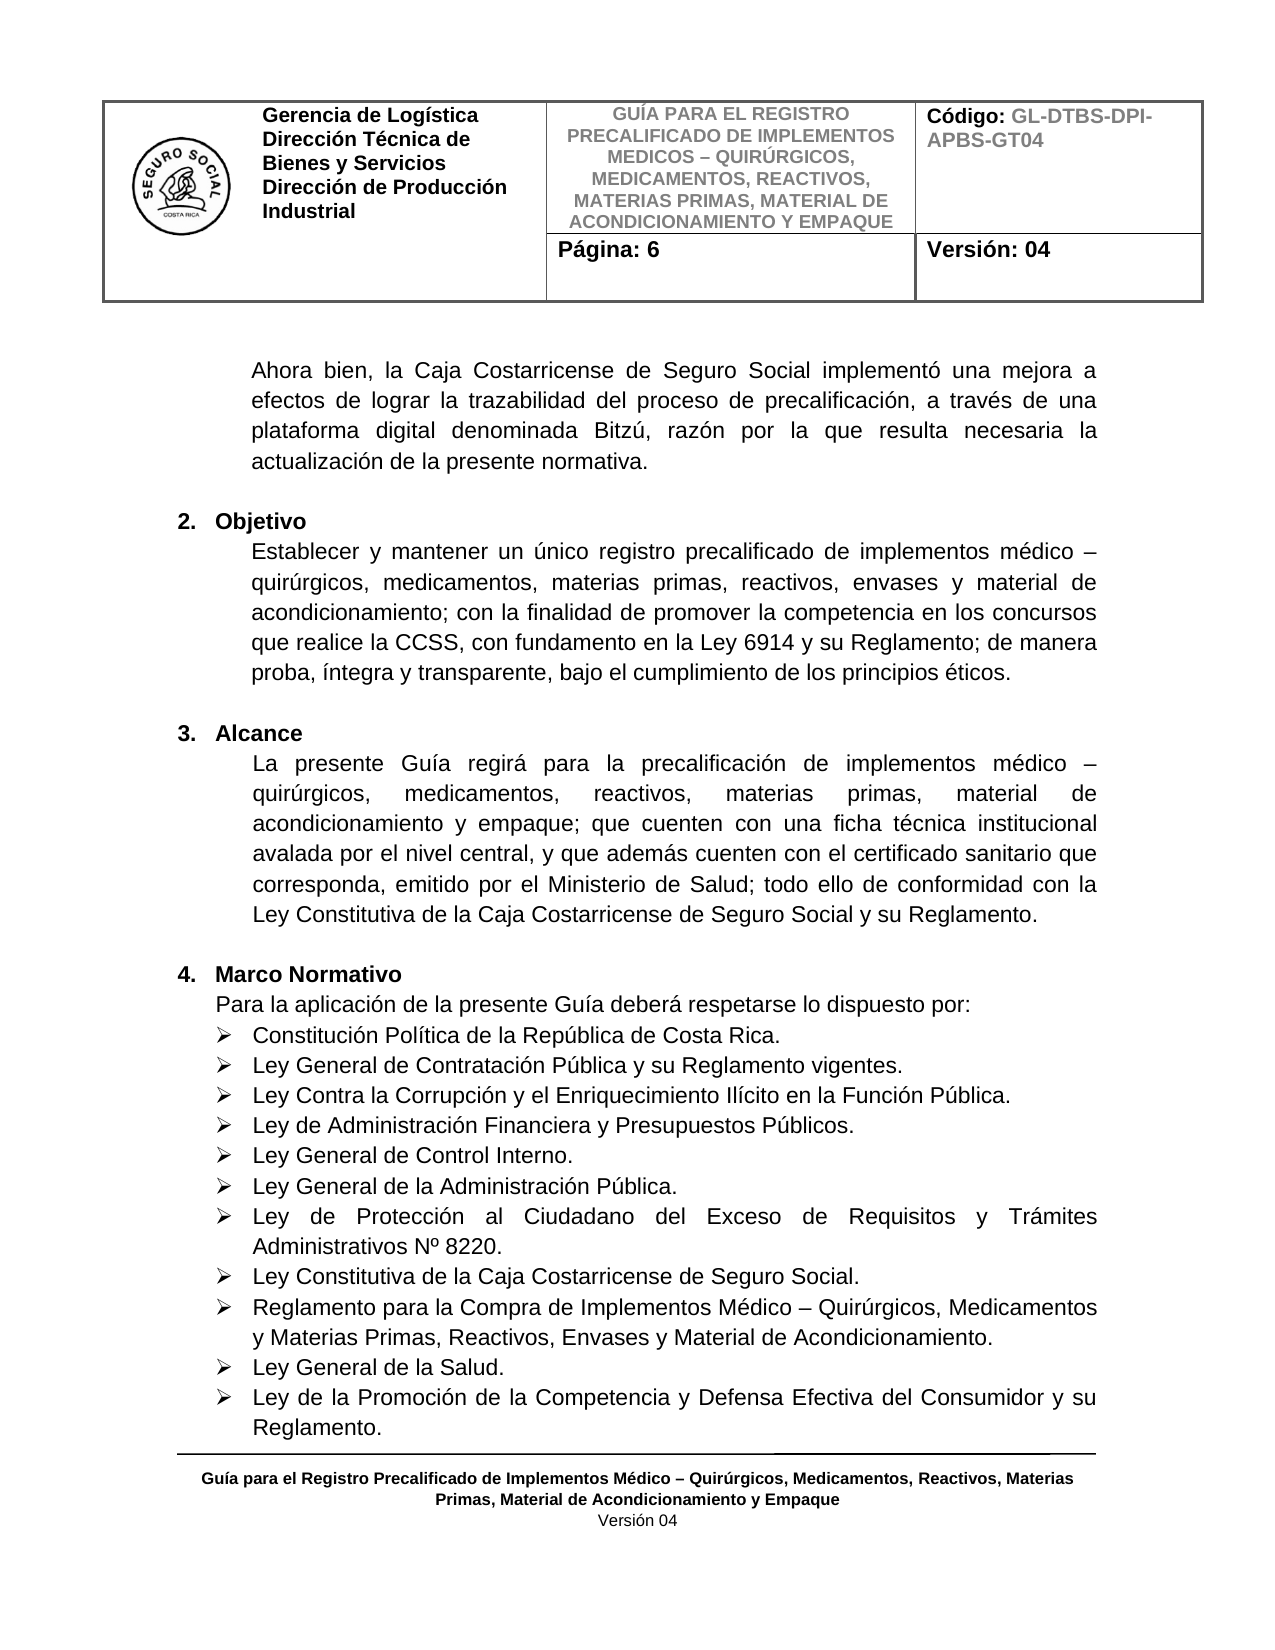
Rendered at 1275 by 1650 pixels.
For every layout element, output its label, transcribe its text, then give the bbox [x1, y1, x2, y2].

list La presente Guía regirá para la precalificación de implementos médico – quirúrgicos, medicamentos, reactivos, materias primas, material de acondicionamiento y empaque; que cuenten con una ficha técnica institucional avalada por el nivel central, y que además cuenten con el certificado sanitario que corresponda, emitido por el Ministerio de Salud; todo ello de conformidad con la Ley Constitutiva de la Caja Costarricense de Seguro Social y su Reglamento. [252, 750, 1098, 927]
list Ley General de Control Interno. [215, 1142, 1098, 1169]
list Ley Contra la Corrupción y el Enriquecimiento Ilícito en la Función Pública. [215, 1082, 1098, 1108]
list Ley de la Promoción de la Competencia y Defensa Efectiva del Consumidor y su Reglamento. [215, 1384, 1098, 1441]
text Establecer y mantener un único registro precalificado de implementos médico – quirúrgicos, medicamentos, materias primas, reactivos, envases y material de acondicionamiento; con la finalidad de promover la competencia en los concursos que realice la CCSS, con fundamento en la Ley 6914 y su Reglamento; de manera proba, íntegra y transparente, bajo el cumplimiento de los principios éticos. [251, 538, 1098, 686]
list Ley Constitutiva de la Caja Costarricense de Seguro Social. [215, 1263, 1098, 1290]
list Ley General de la Salud. [215, 1354, 1098, 1380]
picture [121, 134, 237, 238]
text Para la aplicación de la presente Guía deberá respetarse lo dispuesto por: [177, 991, 1098, 1018]
list Constitución Política de la República de Costa Rica. [215, 1022, 1098, 1048]
list Alcance [177, 719, 1098, 746]
list Objetivo [177, 508, 1098, 534]
text Ahora bien, la Caja Costarricense de Seguro Social implementó una mejora a efectos de lograr la trazabilidad del proceso de precalificación, a través de una plataforma digital denominada Bitzú, razón por la que resulta necesaria la actualización de la presente normativa. [251, 357, 1098, 474]
list Ley General de la Administración Pública. [215, 1173, 1098, 1199]
list Marco Normativo [177, 961, 1098, 988]
list Ley de Protección al Ciudadano del Exceso de Requisitos y Trámites Administrativos Nº 8220. [215, 1203, 1098, 1259]
list Ley de Administración Financiera y Presupuestos Públicos. [215, 1112, 1098, 1139]
list Ley General de Contratación Pública y su Reglamento vigentes. [215, 1052, 1098, 1078]
list Reglamento para la Compra de Implementos Médico – Quirúrgicos, Medicamentos y Materias Primas, Reactivos, Envases y Material de Acondicionamiento. [215, 1293, 1098, 1350]
